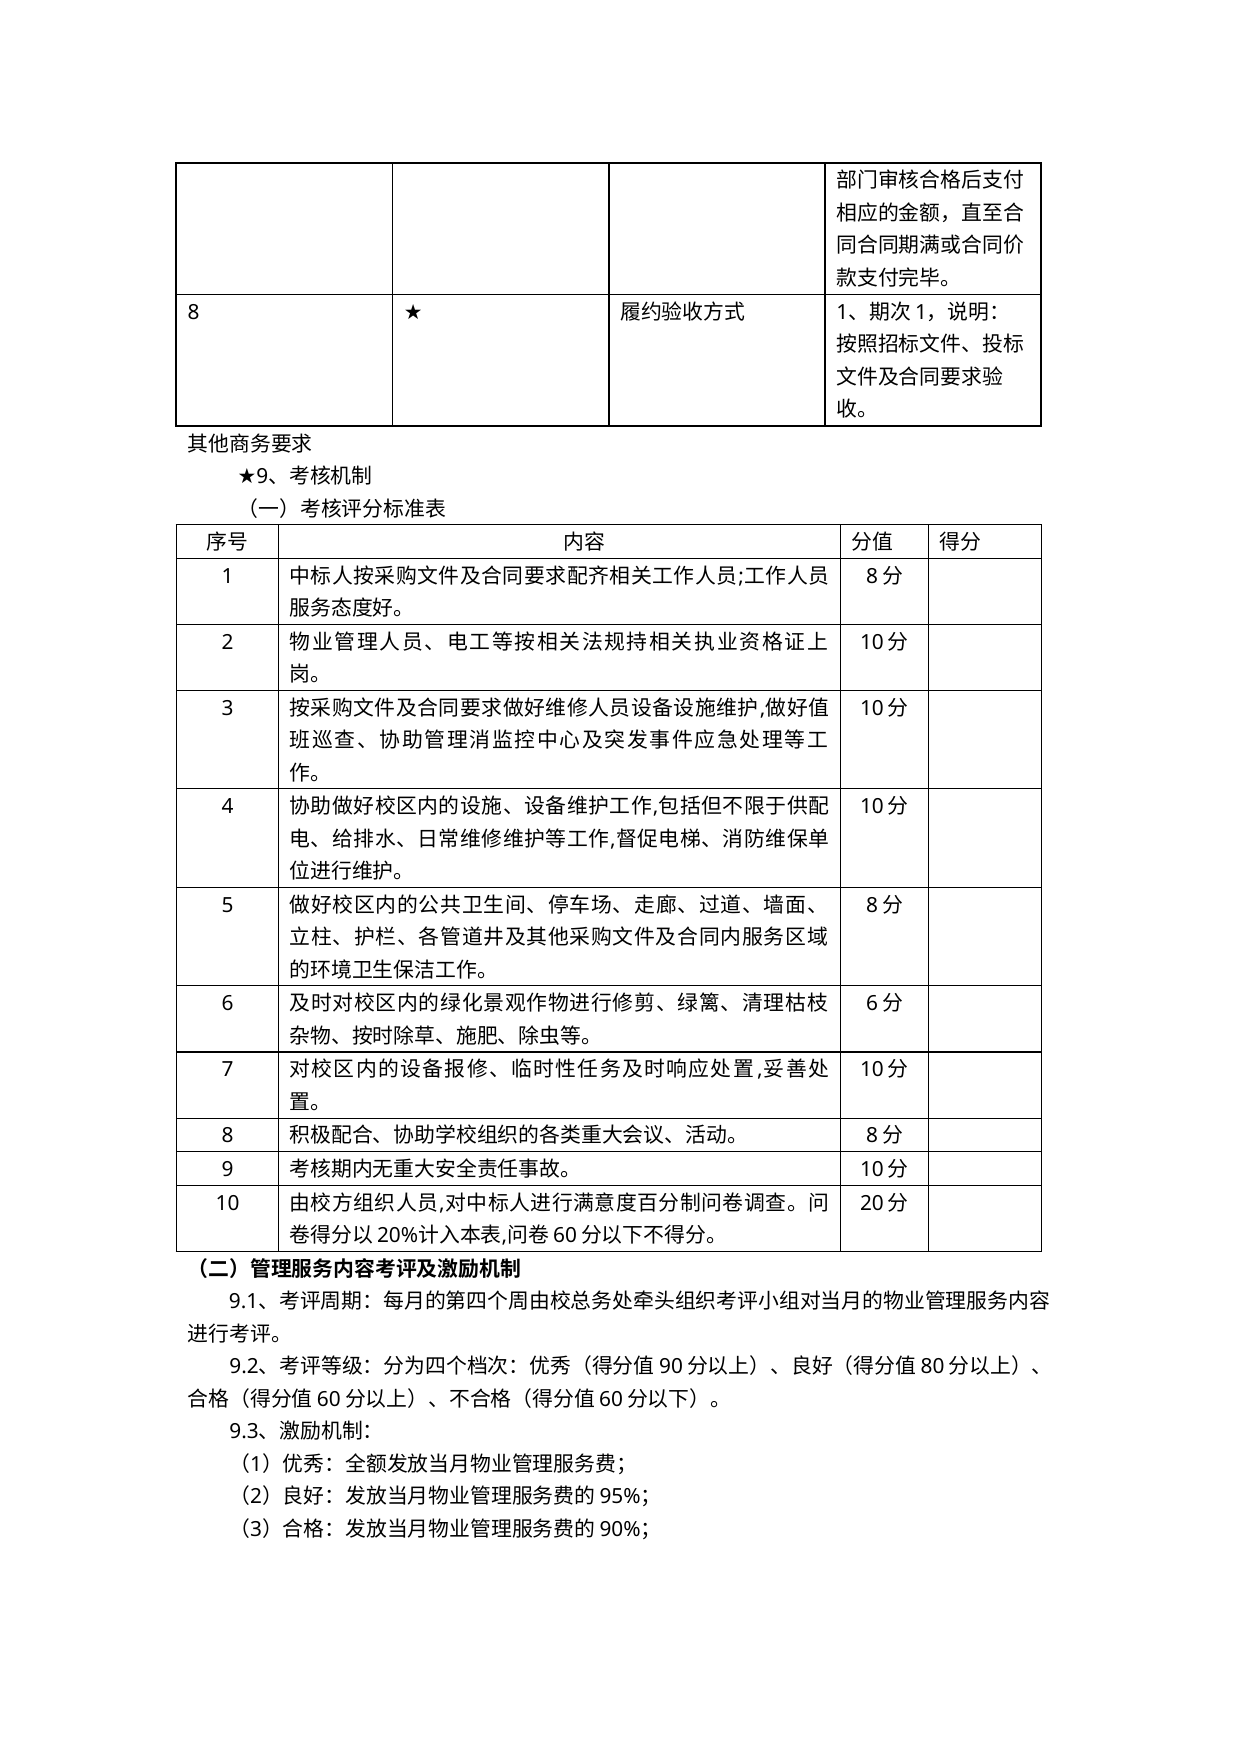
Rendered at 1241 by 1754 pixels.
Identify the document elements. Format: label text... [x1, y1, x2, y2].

table_header 内容 [279, 525, 840, 558]
table_cell 1、期次1，说明：按照招标文件、投标文件及合同要求验收。 [826, 295, 1040, 425]
table_cell 9 [177, 1152, 278, 1184]
table_cell 10分 [841, 1053, 928, 1117]
text 9.1、考评周期：每月的第四个周由校总务处牵头组织考评小组对当月的物业管理服务内容进行考评。 [187, 1284, 1053, 1349]
table_cell 6 [177, 986, 278, 1051]
table_cell [929, 625, 1041, 690]
table_cell 7 [177, 164, 392, 293]
table_cell 10分 [841, 1152, 928, 1184]
table_cell 8分 [841, 1119, 928, 1151]
text 其他商务要求 [187, 427, 1053, 459]
table_cell ★ [393, 164, 608, 293]
table_cell 考核期内无重大安全责任事故。 [279, 1152, 840, 1184]
text （3）合格：发放当月物业管理服务费的90%； [187, 1512, 1053, 1544]
table_cell 8分 [841, 559, 928, 624]
table_cell 做好校区内的公共卫生间、停车场、走廊、过道、墙面、立柱、护栏、各管道井及其他采购文件及合同内服务区域的环境卫生保洁工作。 [279, 888, 840, 985]
table_cell 10分 [841, 625, 928, 690]
table_cell [929, 1186, 1041, 1251]
table_header 得分 [929, 525, 1041, 558]
table_cell [929, 789, 1041, 887]
table_cell 积极配合、协助学校组织的各类重大会议、活动。 [279, 1119, 840, 1151]
table_header 分值 [841, 525, 928, 558]
table_cell 协助做好校区内的设施、设备维护工作,包括但不限于供配电、给排水、日常维修维护等工作,督促电梯、消防维保单位进行维护。 [279, 789, 840, 887]
table_cell [929, 559, 1041, 624]
table_cell 3 [177, 691, 278, 788]
table_cell 10分 [841, 691, 928, 788]
table_cell 对校区内的设备报修、临时性任务及时响应处置,妥善处置。 [279, 1053, 840, 1117]
table_cell 由校方组织人员,对中标人进行满意度百分制问卷调查。问卷得分以20%计入本表,问卷60分以下不得分。 [279, 1186, 840, 1251]
table_cell 4 [177, 789, 278, 887]
table_cell 履约验收方式 [610, 295, 824, 425]
table_cell [929, 986, 1041, 1051]
table_cell 按采购文件及合同要求做好维修人员设备设施维护,做好值班巡查、协助管理消监控中心及突发事件应急处理等工作。 [279, 691, 840, 788]
table_cell 中标人按采购文件及合同要求配齐相关工作人员;工作人员服务态度好。 [279, 559, 840, 624]
table_header 序号 [177, 525, 278, 558]
text 9.2、考评等级：分为四个档次：优秀（得分值90分以上）、良好（得分值80分以上）、合格（得分值60分以上）、不合格（得分值60分以下）。 [187, 1349, 1053, 1414]
table_cell 8 [177, 1119, 278, 1151]
table_cell 10 [177, 1186, 278, 1251]
table_cell 7 [177, 1053, 278, 1117]
table_cell [929, 1119, 1041, 1151]
table_cell 5 [177, 888, 278, 985]
table_cell 物业管理人员、电工等按相关法规持相关执业资格证上岗。 [279, 625, 840, 690]
table_cell 20分 [841, 1186, 928, 1251]
table_cell 6分 [841, 986, 928, 1051]
table_cell 10分 [841, 789, 928, 887]
table_cell [929, 888, 1041, 985]
text （2）良好：发放当月物业管理服务费的95%； [187, 1479, 1053, 1512]
table_cell 其他 [610, 164, 824, 293]
text （二）管理服务内容考评及激励机制 [187, 1252, 1053, 1284]
table_cell 8分 [841, 888, 928, 985]
table_cell ★ [393, 295, 608, 425]
table_cell 1 [177, 559, 278, 624]
table_cell 2 [177, 625, 278, 690]
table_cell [826, 164, 1040, 293]
text （一）考核评分标准表 [187, 492, 1053, 524]
text ★9、考核机制 [187, 459, 1053, 492]
text （1）优秀：全额发放当月物业管理服务费； [187, 1447, 1053, 1479]
table_cell 8 [177, 295, 392, 425]
table_cell 及时对校区内的绿化景观作物进行修剪、绿篱、清理枯枝杂物、按时除草、施肥、除虫等。 [279, 986, 840, 1051]
table_cell [929, 1053, 1041, 1117]
table_cell [929, 691, 1041, 788]
text 9.3、激励机制： [187, 1414, 1053, 1447]
table_cell [929, 1152, 1041, 1184]
